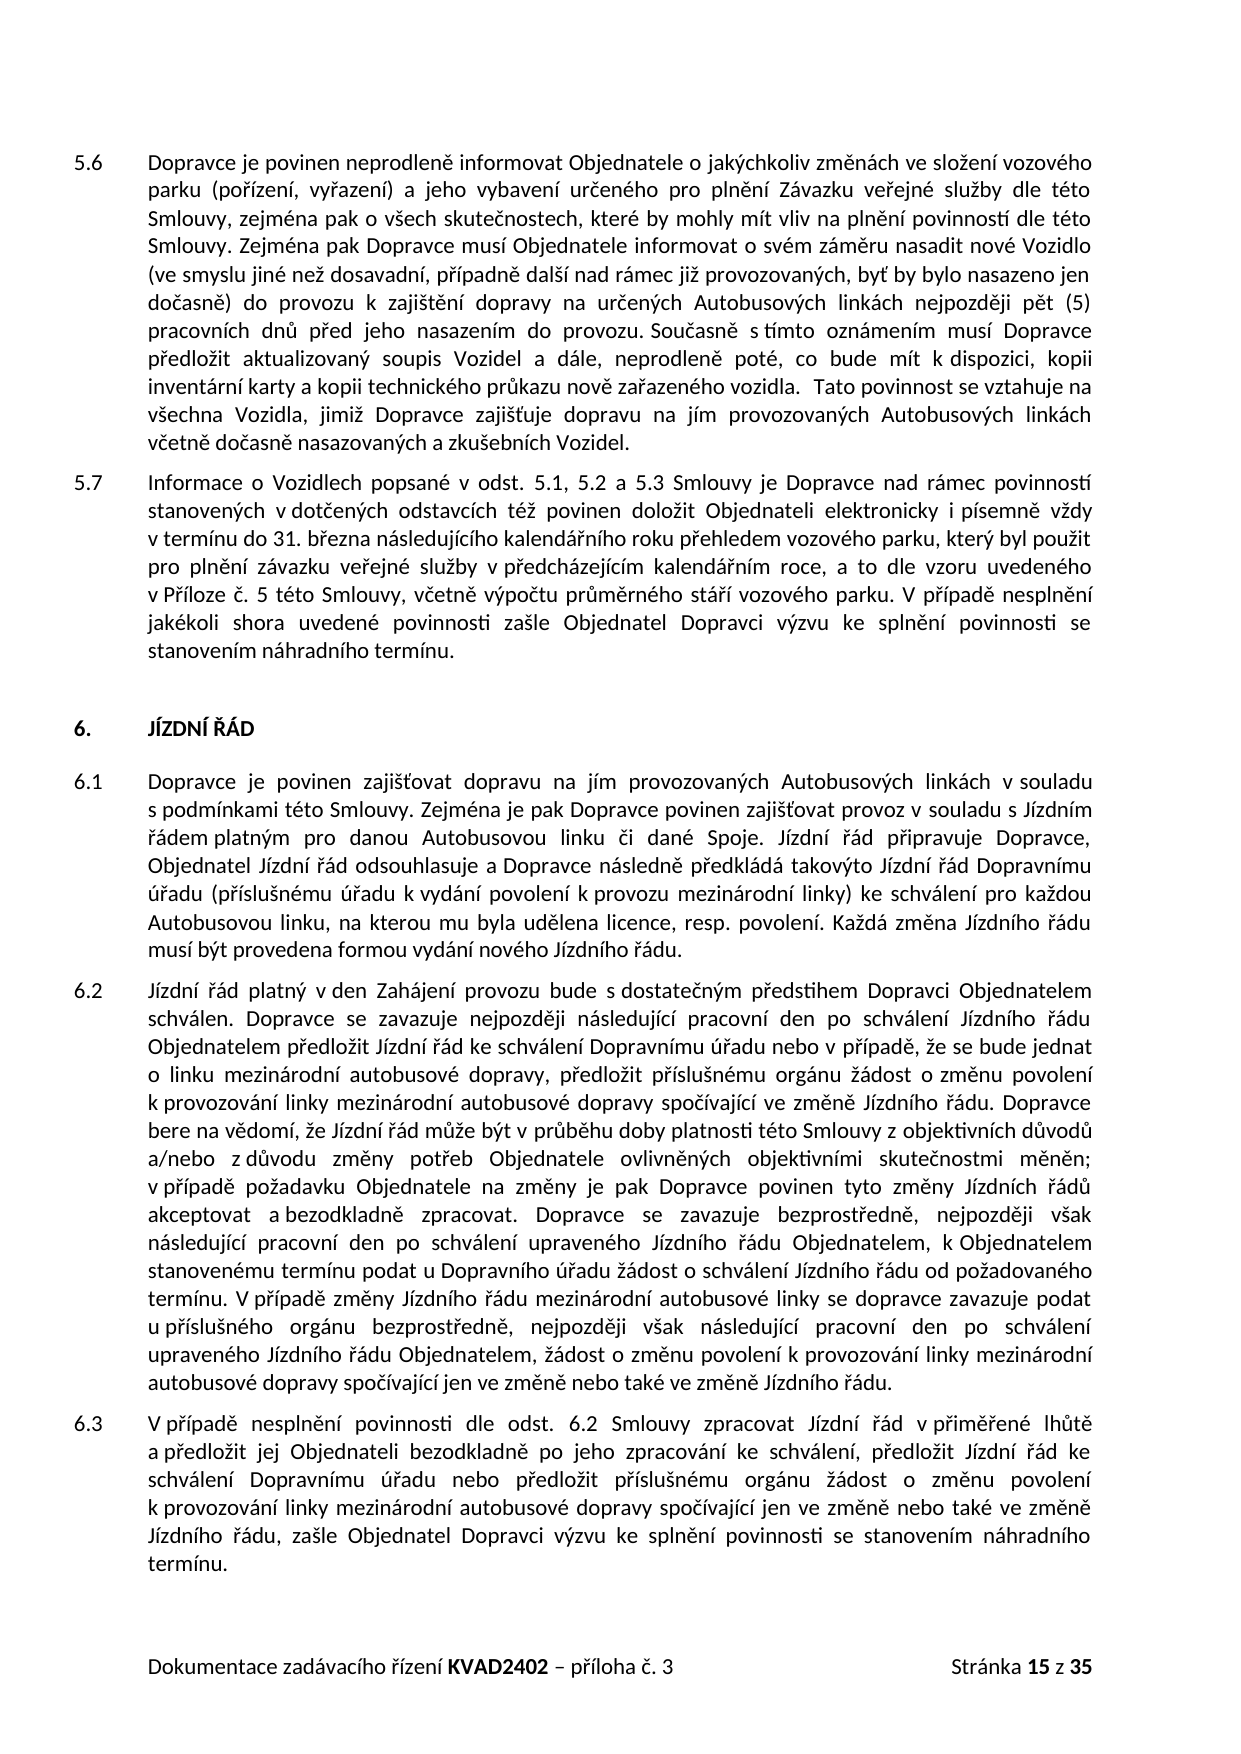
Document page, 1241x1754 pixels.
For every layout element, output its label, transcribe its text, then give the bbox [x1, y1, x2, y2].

text Jízdní řád platný v den Zahájení provozu bude s dostatečným předstihem Dopravci Objednatelem schválen. Dopravce se zavazuje nejpozději následující pracovní den po schválení Jízdního řádu Objednatelem předložit Jízdní řád ke schválení Dopravnímu úřadu nebo v případě, že se bude jednat o linku mezinárodní autobusové dopravy, předložit příslušnému orgánu žádost o změnu povolení k provozování linky mezinárodní autobusové dopravy spočívající ve změně Jízdního řádu. Dopravce bere na vědomí, že Jízdní řád může být v průběhu doby platnosti této Smlouvy z objektivních důvodů a/nebo z důvodu změny potřeb Objednatele ovlivněných objektivními skutečnostmi měněn; v případě požadavku Objednatele na změny je pak Dopravce povinen tyto změny Jízdních řádů akceptovat a bezodkladně zpracovat. Dopravce se zavazuje bezprostředně, nejpozději však následující pracovní den po schválení upraveného Jízdního řádu Objednatelem, k Objednatelem stanovenému termínu podat u Dopravního úřadu žádost o schválení Jízdního řádu od požadovaného termínu. V případě změny Jízdního řádu mezinárodní autobusové linky se dopravce zavazuje podat u příslušného orgánu bezprostředně, nejpozději však následující pracovní den po schválení upraveného Jízdního řádu Objednatelem, žádost o změnu povolení k provozování linky mezinárodní autobusové dopravy spočívající jen ve změně nebo také ve změně Jízdního řádu. [74, 976, 1093, 1396]
text Informace o Vozidlech popsané v odst. 5.1, 5.2 a 5.3 Smlouvy je Dopravce nad rámec povinností stanovených v dotčených odstavcích též povinen doložit Objednateli elektronicky i písemně vždy v termínu do 31. března následujícího kalendářního roku přehledem vozového parku, který byl použit pro plnění závazku veřejné služby v předcházejícím kalendářním roce, a to dle vzoru uvedeného v Příloze č. 5 této Smlouvy, včetně výpočtu průměrného stáří vozového parku. V případě nesplnění jakékoli shora uvedené povinnosti zašle Objednatel Dopravci výzvu ke splnění povinnosti se stanovením náhradního termínu. [74, 468, 1093, 664]
text V případě nesplnění povinnosti dle odst. 6.2 Smlouvy zpracovat Jízdní řád v přiměřené lhůtě a předložit jej Objednateli bezodkladně po jeho zpracování ke schválení, předložit Jízdní řád ke schválení Dopravnímu úřadu nebo předložit příslušnému orgánu žádost o změnu povolení k provozování linky mezinárodní autobusové dopravy spočívající jen ve změně nebo také ve změně Jízdního řádu, zašle Objednatel Dopravci výzvu ke splnění povinnosti se stanovením náhradního termínu. [74, 1409, 1093, 1577]
text Dopravce je povinen neprodleně informovat Objednatele o jakýchkoliv změnách ve složení vozového parku (pořízení, vyřazení) a jeho vybavení určeného pro plnění Závazku veřejné služby dle této Smlouvy, zejména pak o všech skutečnostech, které by mohly mít vliv na plnění povinností dle této Smlouvy. Zejména pak Dopravce musí Objednatele informovat o svém záměru nasadit nové Vozidlo (ve smyslu jiné než dosavadní, případně další nad rámec již provozovaných, byť by bylo nasazeno jen dočasně) do provozu k zajištění dopravy na určených Autobusových linkách nejpozději pět (5) pracovních dnů před jeho nasazením do provozu. Současně s tímto oznámením musí Dopravce předložit aktualizovaný soupis Vozidel a dále, neprodleně poté, co bude mít k dispozici, kopii inventární karty a kopii technického průkazu nově zařazeného vozidla. Tato povinnost se vztahuje na všechna Vozidla, jimiž Dopravce zajišťuje dopravu na jím provozovaných Autobusových linkách včetně dočasně nasazovaných a zkušebních Vozidel. [74, 148, 1093, 456]
text Dopravce je povinen zajišťovat dopravu na jím provozovaných Autobusových linkách v souladu s podmínkami této Smlouvy. Zejména je pak Dopravce povinen zajišťovat provoz v souladu s Jízdním řádem platným pro danou Autobusovou linku či dané Spoje. Jízdní řád připravuje Dopravce, Objednatel Jízdní řád odsouhlasuje a Dopravce následně předkládá takovýto Jízdní řád Dopravnímu úřadu (příslušnému úřadu k vydání povolení k provozu mezinárodní linky) ke schválení pro každou Autobusovou linku, na kterou mu byla udělena licence, resp. povolení. Každá změna Jízdního řádu musí být provedena formou vydání nového Jízdního řádu. [74, 767, 1093, 964]
subtitle Jízdní řád [74, 714, 1093, 742]
